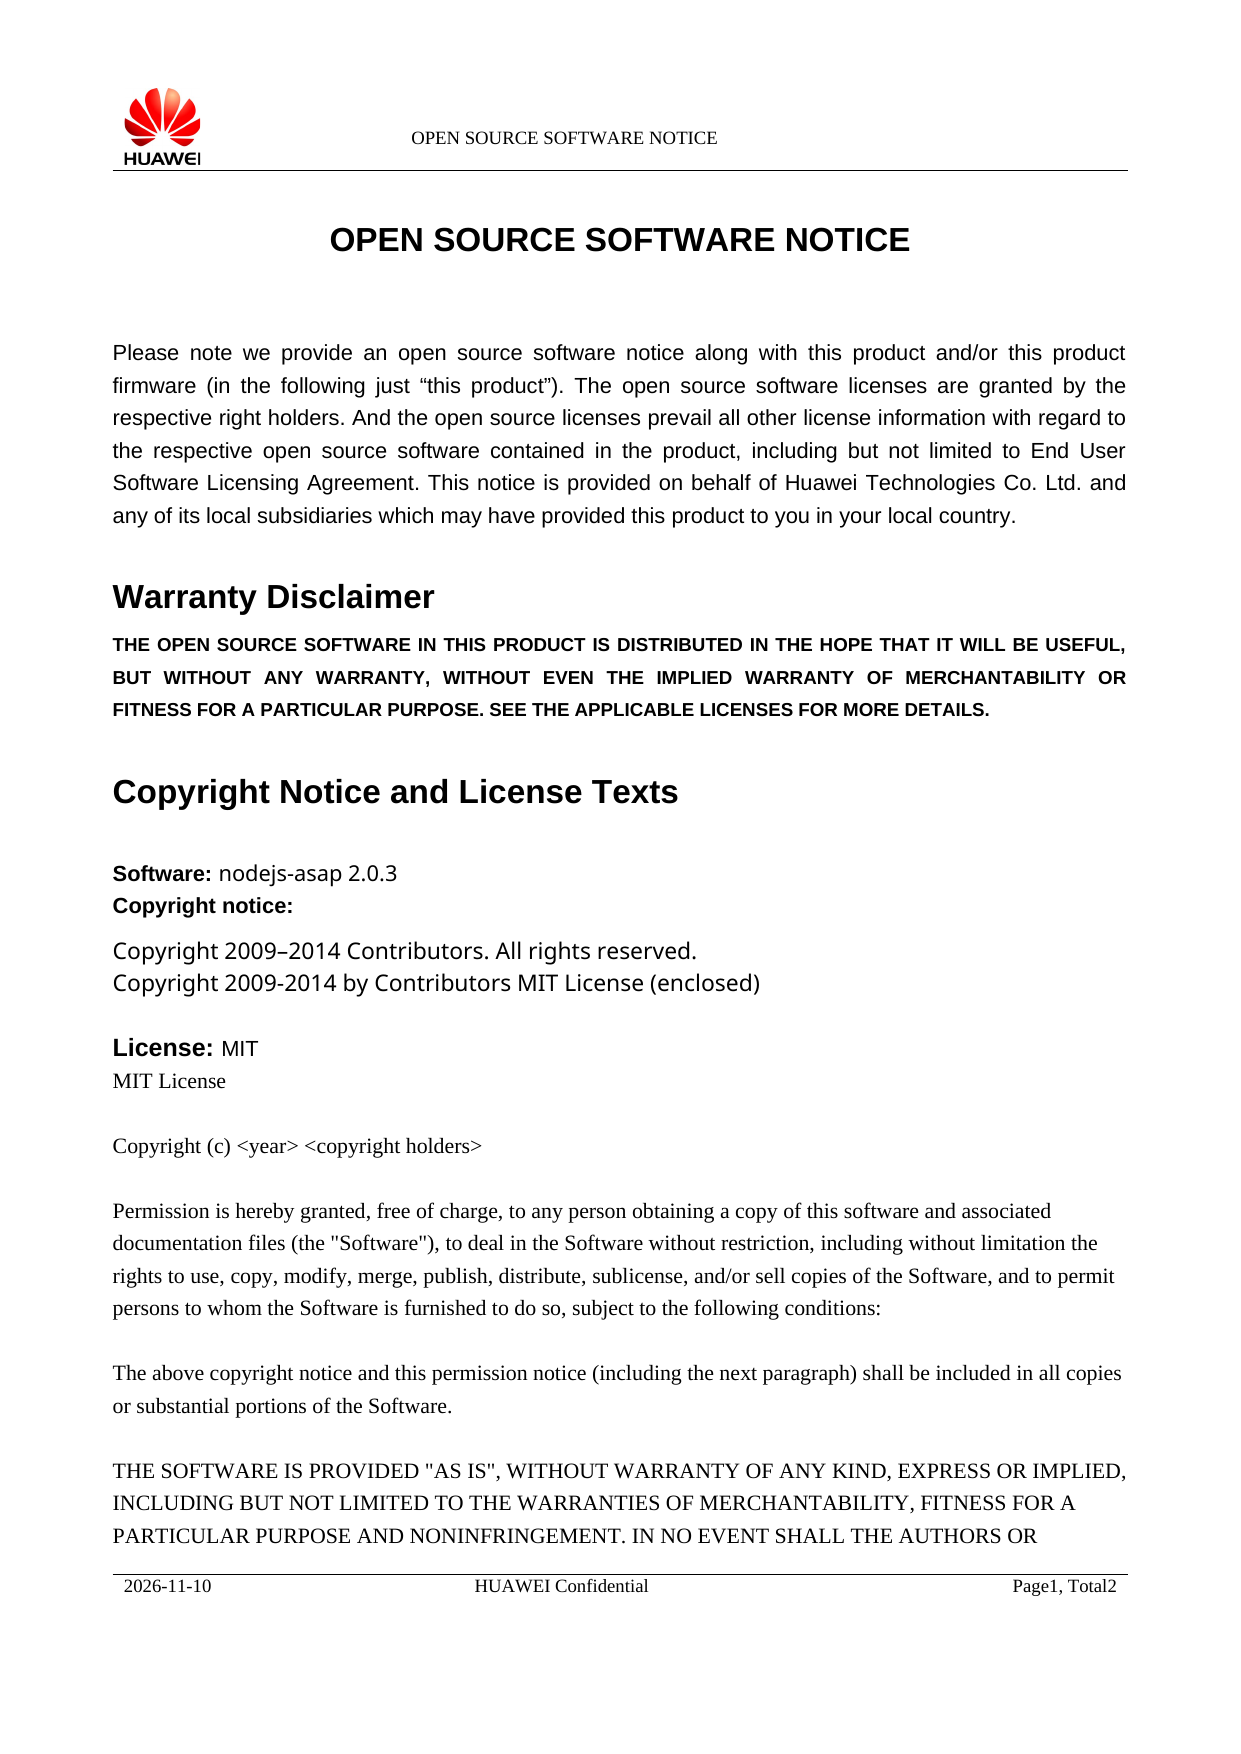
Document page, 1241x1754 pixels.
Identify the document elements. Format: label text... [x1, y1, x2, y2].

text The open source software in this product is distributed in the hope that it will be useful, but WITHOUT ANY WARRANTY, without even the implied warranty of MERCHANTABILITY or FITNESS FOR A PARTICULAR PURPOSE. See the applicable licenses for more details. [112, 629, 1128, 726]
text License: MIT [112, 1031, 1128, 1064]
text Copyright 2009–2014 Contributors. All rights reserved. Copyright 2009-2014 by Contributors MIT License (enclosed) [112, 934, 1128, 1031]
title Software: nodejs-asap 2.0.3 [112, 856, 1128, 889]
text Warranty Disclaimer [112, 564, 1128, 629]
picture [124, 88, 201, 165]
text OPEN SOURCE SOFTWARE NOTICE [112, 206, 1128, 271]
text Copyright notice: [112, 889, 1128, 921]
text Please note we provide an open source software notice along with this product and/or this product firmware (in the following just “this product”). The open source software licenses are granted by the respective right holders. And the open source licenses prevail all other license information with regard to the respective open source software contained in the product, including but not limited to End User Software Licensing Agreement. This notice is provided on behalf of Huawei Technologies Co. Ltd. and any of its local subsidiaries which may have provided this product to you in your local country. [112, 336, 1128, 531]
text Copyright Notice and License Texts [112, 759, 1128, 824]
